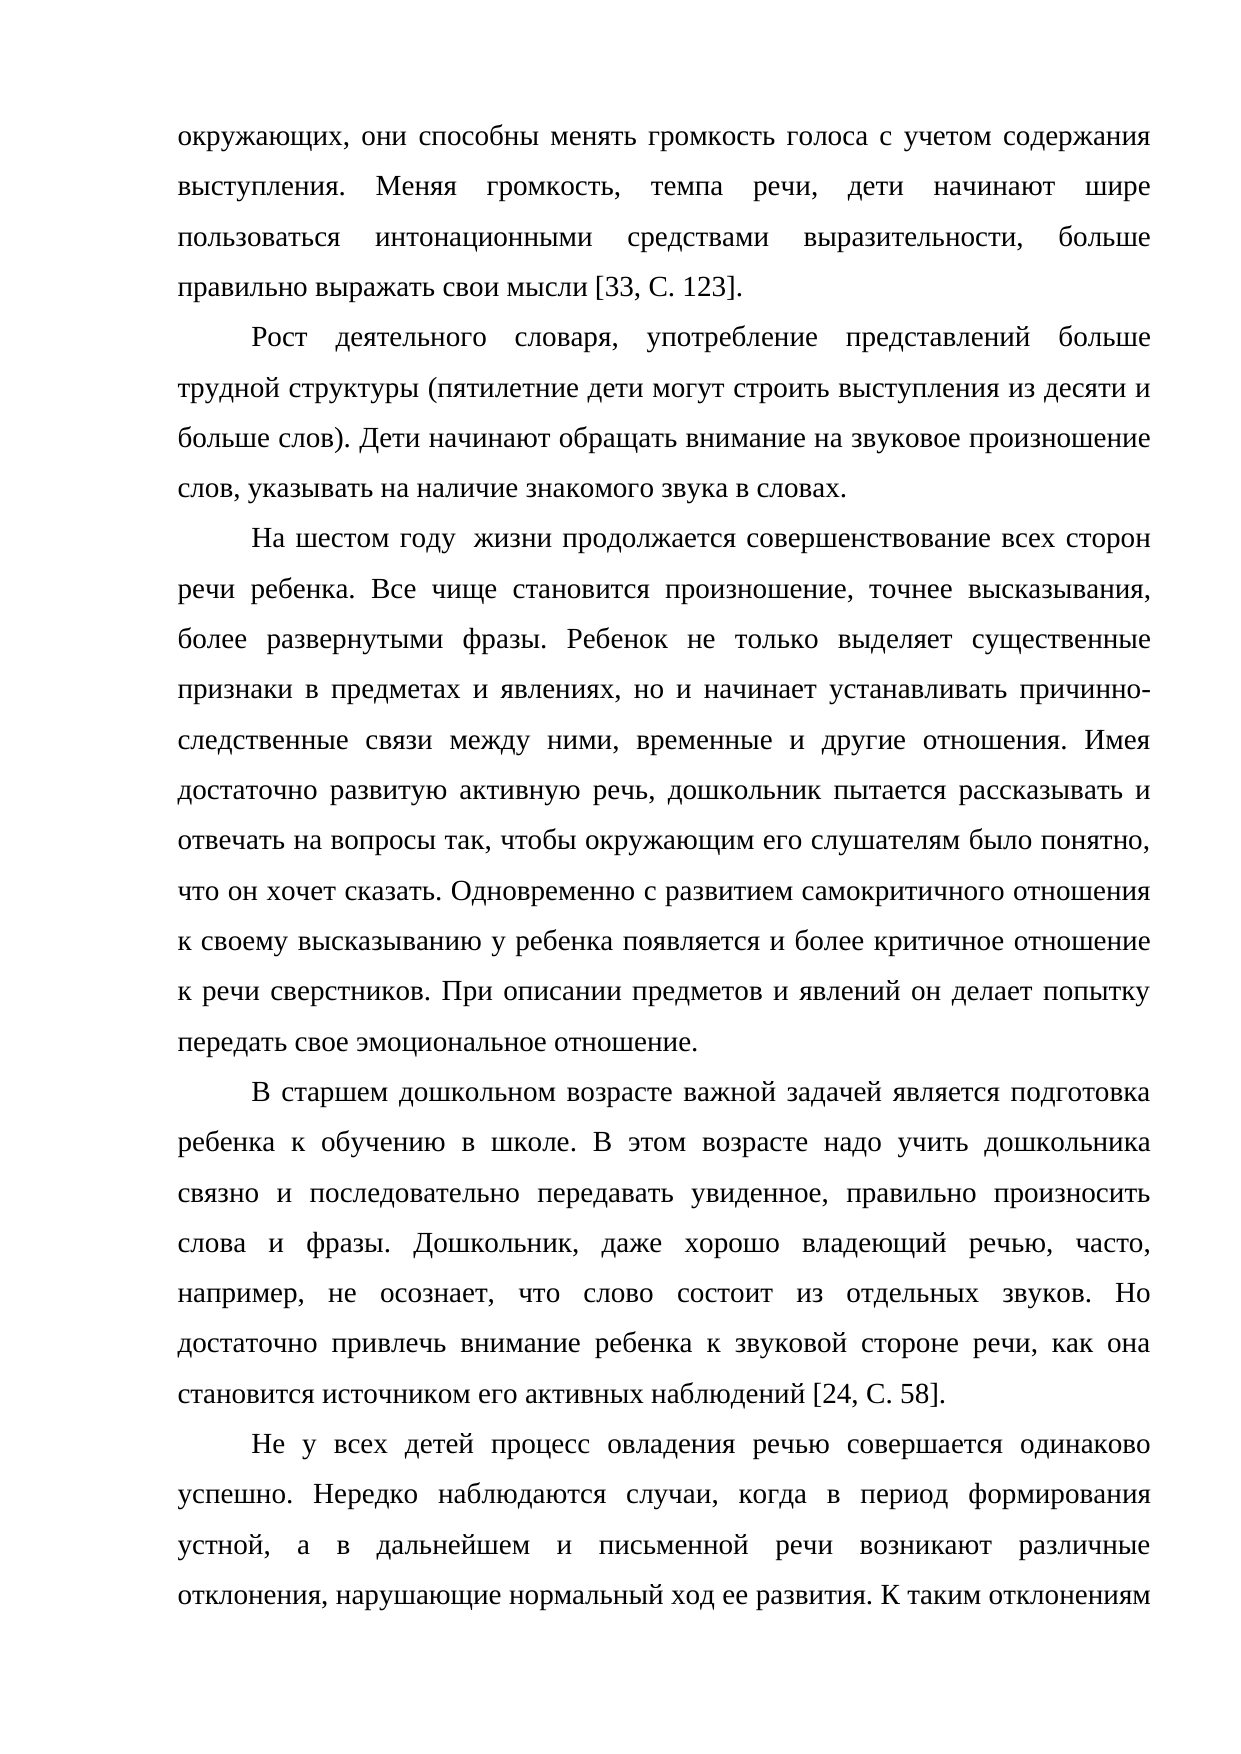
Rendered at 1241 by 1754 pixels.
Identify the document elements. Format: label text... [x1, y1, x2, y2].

text На шестом году жизни продолжается совершенствование всех сторон речи ребенка. Все чище становится произношение, точнее высказывания, более развернутыми фразы. Ребенок не только выделяет существенные признаки в предметах и явлениях, но и начинает устанавливать причинно-следственные связи между ними, временные и другие отношения. Имея достаточно развитую активную речь, дошкольник пытается рассказывать и отвечать на вопросы так, чтобы окружающим его слушателям было понятно, что он хочет сказать. Одновременно с развитием самокритичного отношения к своему высказыванию у ребенка появляется и более критичное отношение к речи сверстников. При описании предметов и явлений он делает попытку передать свое эмоциональное отношение. [177, 521, 1152, 1057]
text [177, 118, 1152, 303]
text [177, 1426, 1152, 1611]
text В старшем дошкольном возрасте важной задачей является подготовка ребенка к обучению в школе. В этом возрасте надо учить дошкольника связно и последовательно передавать увиденное, правильно произносить слова и фразы. Дошкольник, даже хорошо владеющий речью, часто, например, не осознает, что слово состоит из отдельных звуков. Но достаточно привлечь внимание ребенка к звуковой стороне речи, как она становится источником его активных наблюдений [24, С. 58]. [177, 1074, 1152, 1409]
text Рост деятельного словаря, употребление представлений больше трудной структуры (пятилетние дети могут строить выступления из десяти и больше слов). Дети начинают обращать внимание на звуковое произношение слов, указывать на наличие знакомого звука в словах. [177, 319, 1152, 504]
